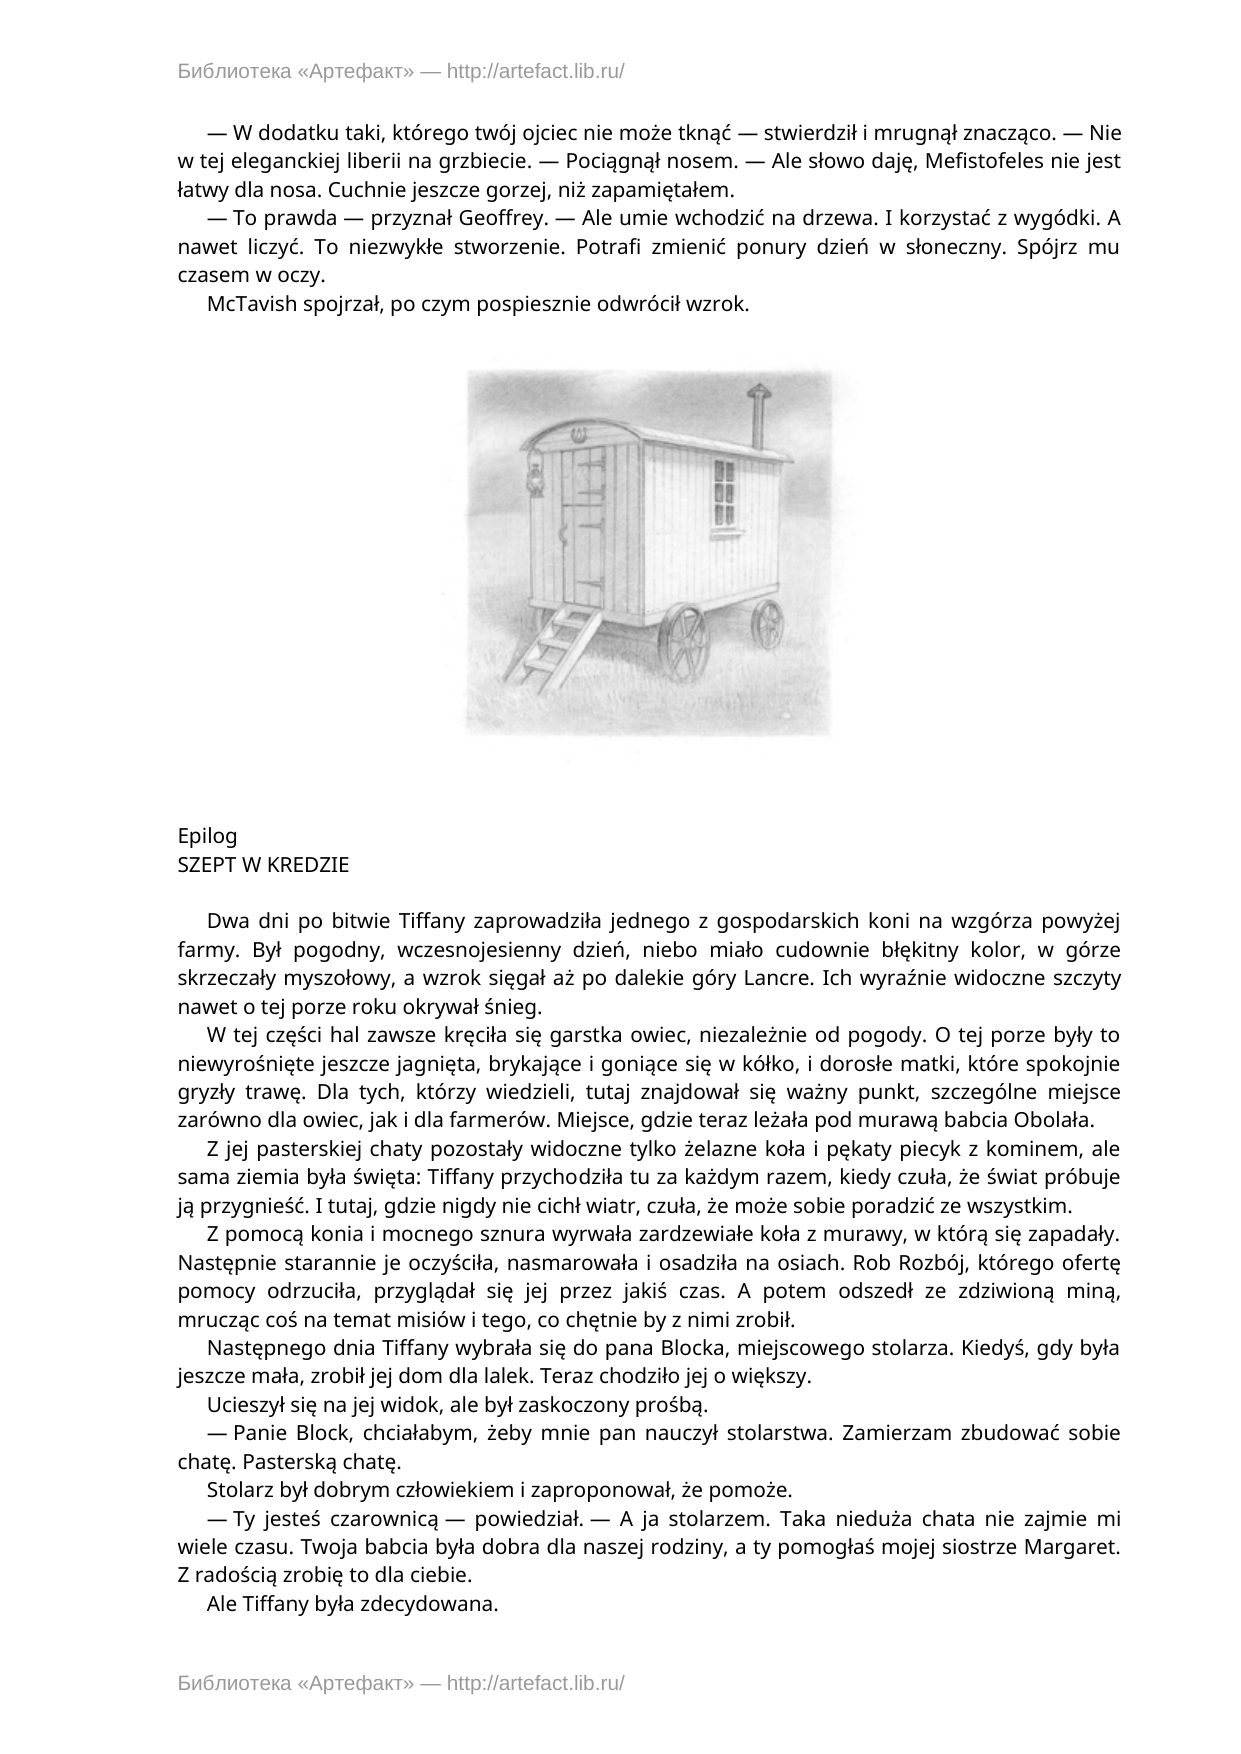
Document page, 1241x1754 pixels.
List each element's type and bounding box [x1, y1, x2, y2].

picture [440, 345, 859, 765]
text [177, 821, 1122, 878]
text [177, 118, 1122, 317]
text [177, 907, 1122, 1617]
